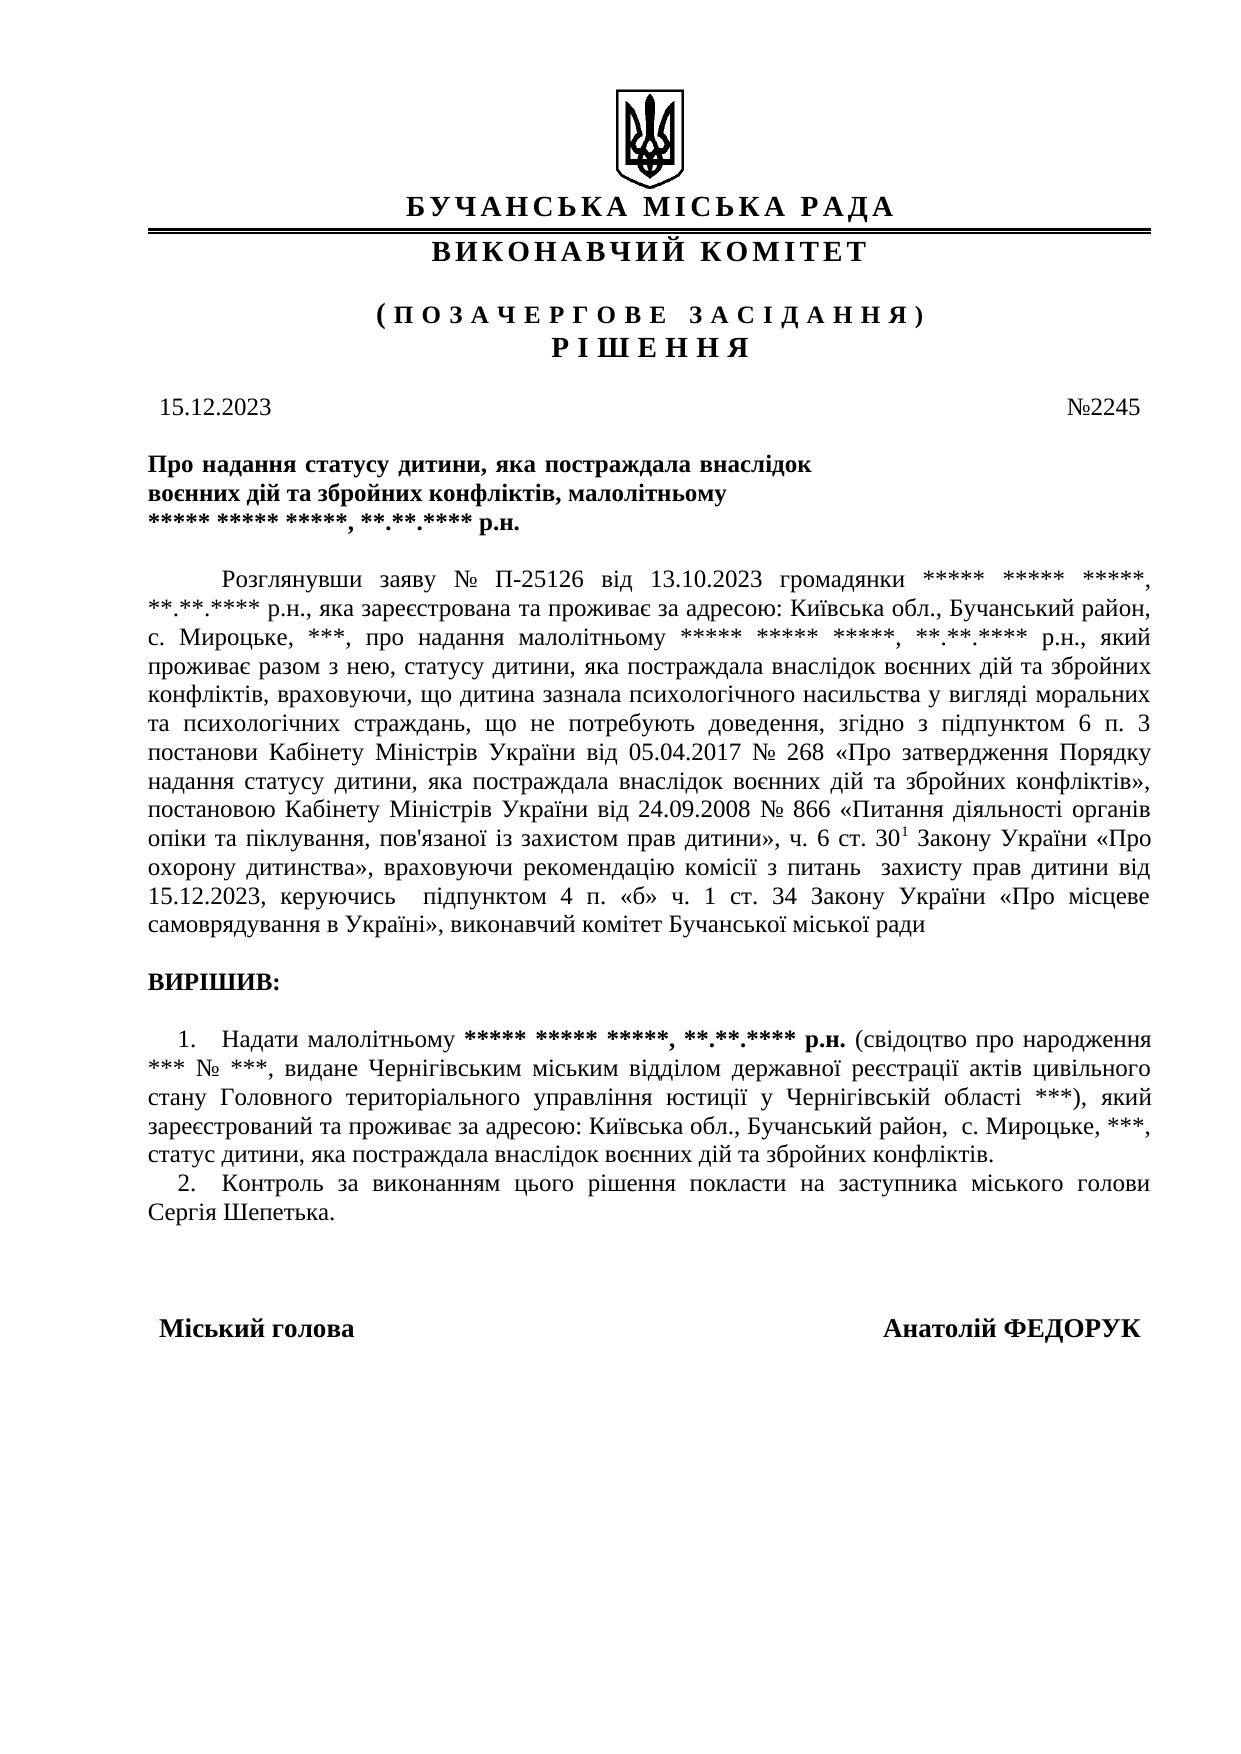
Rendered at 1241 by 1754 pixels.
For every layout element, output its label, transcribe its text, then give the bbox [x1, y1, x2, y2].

list Надати малолітньому ***** ***** *****, **.**.**** р.н. (свідоцтво про народження *** № ***, видане Чернігівським міським відділом державної реєстрації актів цивільного стану Головного територіального управління юстиції у Чернігівській області ***), який зареєстрований та проживає за адресою: Київська обл., Бучанський район, с. Мироцьке, ***, статус дитини, яка постраждала внаслідок воєнних дій та збройних конфліктів. [148, 1024, 1152, 1168]
table_header 15.12.2023 [148, 392, 650, 421]
table_header Міський голова [148, 1312, 649, 1343]
text РІШЕННЯ [148, 330, 1152, 363]
picture [614, 88, 685, 189]
text БУЧАНСЬКА МІСЬКА РАДА [148, 189, 1152, 223]
text (ПОЗАЧЕРГОВЕ ЗАСІДАННЯ) [148, 296, 1152, 330]
text Розглянувши заяву № П-25126 від 13.10.2023 громадянки ***** ***** *****, **.**.**** р.н., яка зареєстрована та проживає за адресою: Київська обл., Бучанський район, с. Мироцьке, ***, про надання малолітньому ***** ***** *****, **.**.**** р.н., який проживає разом з нею, статусу дитини, яка постраждала внаслідок воєнних дій та збройних конфліктів, враховуючи, що дитина зазнала психологічного насильства у вигляді моральних та психологічних страждань, що не потребують доведення, згідно з підпунктом 6 п. 3 постанови Кабінету Міністрів України від 05.04.2017 № 268 «Про затвердження Порядку надання статусу дитини, яка постраждала внаслідок воєнних дій та збройних конфліктів», постановою Кабінету Міністрів України від 24.09.2008 № 866 «Питання діяльності органів опіки та піклування, пов'язаної із захистом прав дитини», ч. 6 ст. 301 Закону України «Про охорону дитинства», враховуючи рекомендацію комісії з питань захисту прав дитини від 15.12.2023, керуючись підпунктом 4 п. «б» ч. 1 ст. 34 Закону України «Про місцеве самоврядування в Україні», виконавчий комітет Бучанської міської ради [148, 564, 1152, 938]
text ***** ***** *****, **.**.**** р.н. [148, 507, 812, 536]
table_header Анатолій ФЕДОРУК [649, 1312, 1152, 1343]
text ВИРІШИВ: [148, 967, 1152, 996]
table_header ВИКОНАВЧИЙ КОМІТЕТ [148, 234, 1151, 296]
text Про надання статусу дитини, яка постраждала внаслідок воєнних дій та збройних конфліктів, малолітньому [148, 449, 812, 507]
list Контроль за виконанням цього рішення покласти на заступника міського голови Сергія Шепетька. [148, 1168, 1152, 1226]
table_header №2245 [650, 392, 1152, 421]
